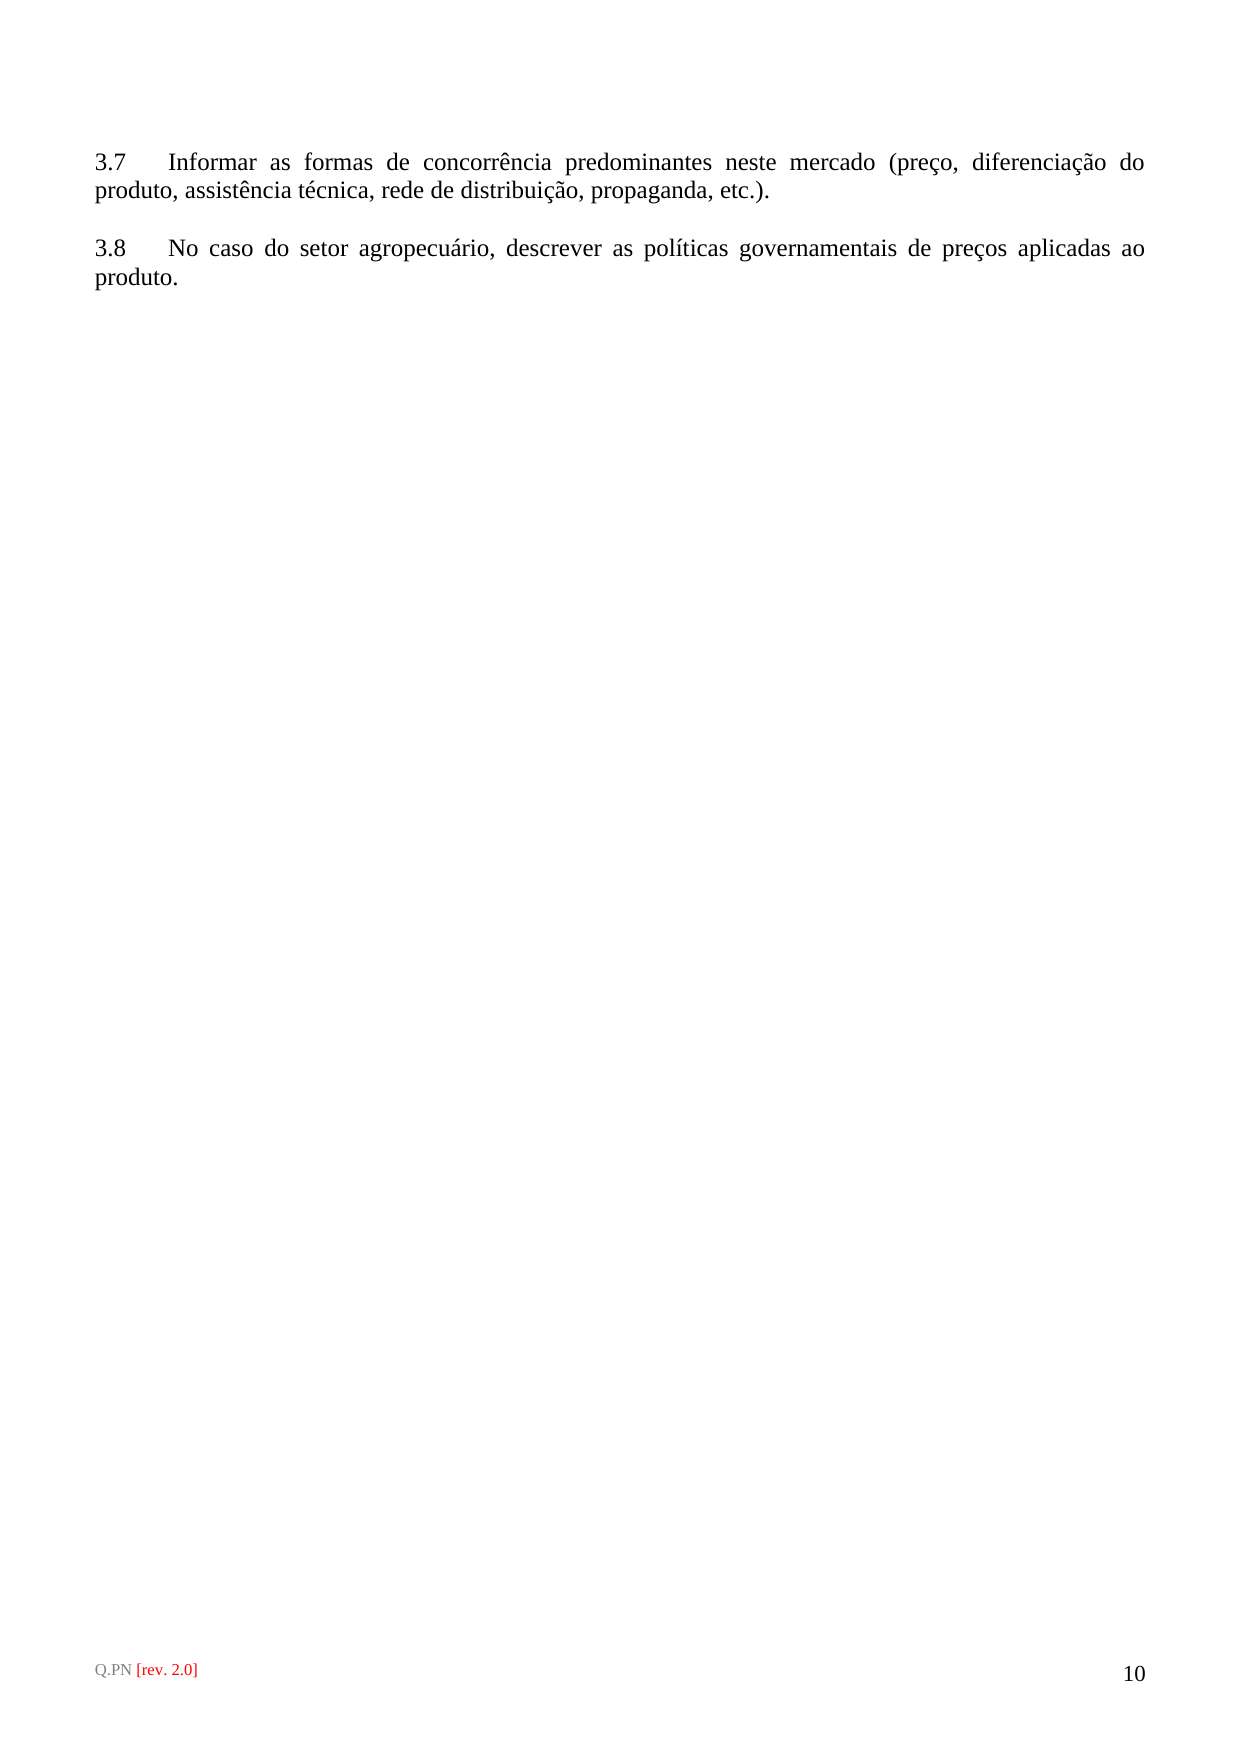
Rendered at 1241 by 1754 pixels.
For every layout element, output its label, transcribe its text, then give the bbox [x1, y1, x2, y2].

list Informar as formas de concorrência predominantes neste mercado (preço, diferenciação do produto, assistência técnica, rede de distribuição, propaganda, etc.). [94, 147, 1146, 204]
list No caso do setor agropecuário, descrever as políticas governamentais de preços aplicadas ao produto. [94, 233, 1146, 291]
